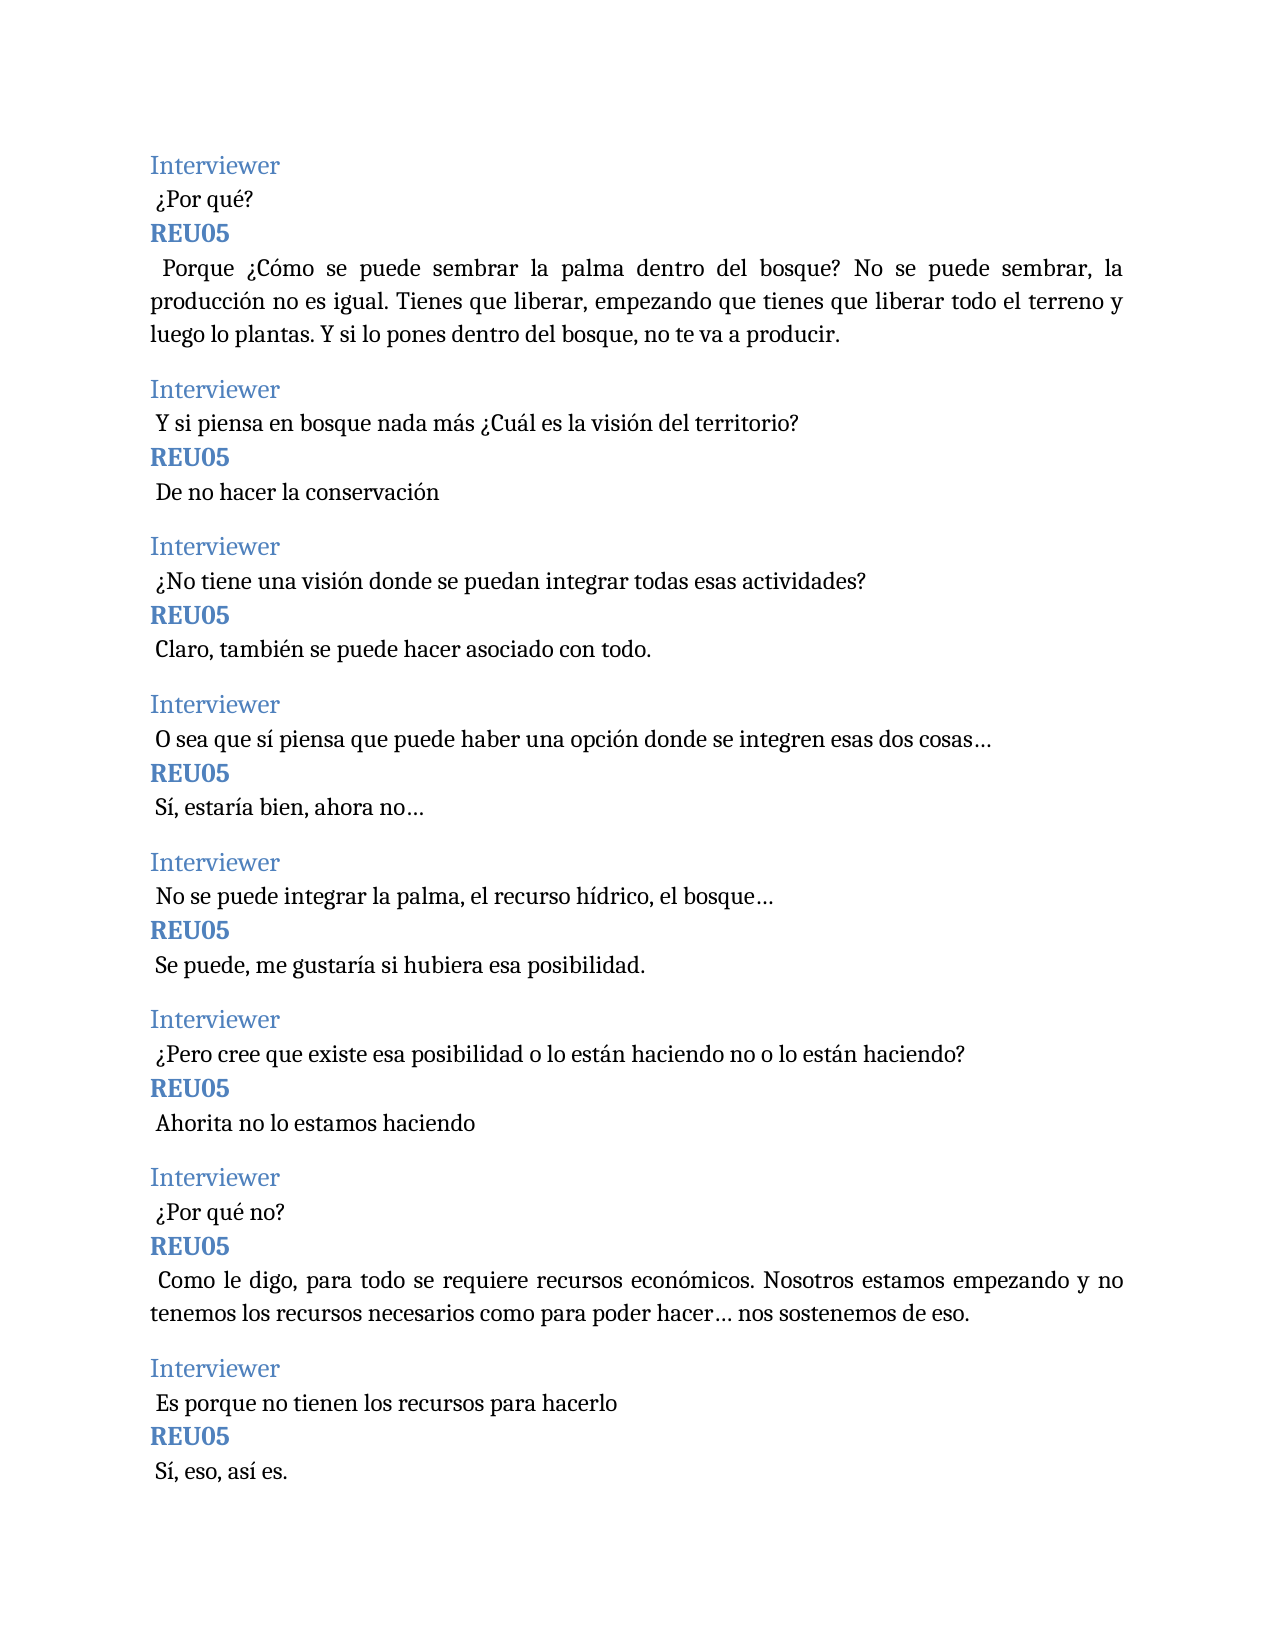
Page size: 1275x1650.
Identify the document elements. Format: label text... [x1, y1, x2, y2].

text REU05 Sí, eso, así es. [150, 1421, 1125, 1486]
subtitle Interviewer ¿Pero cree que existe esa posibilidad o lo están haciendo no o lo están haciendo? [150, 1004, 1125, 1069]
subtitle Interviewer ¿No tiene una visión donde se puedan integrar todas esas actividades? [150, 531, 1125, 596]
text REU05 Ahorita no lo estamos haciendo [150, 1073, 1125, 1137]
text REU05 Sí, estaría bien, ahora no… [150, 758, 1125, 822]
text REU05 De no hacer la conservación [150, 442, 1125, 506]
text REU05 Como le digo, para todo se requiere recursos económicos. Nosotros estamos empezando y no tenemos los recursos necesarios como para poder hacer… nos sostenemos de eso. [150, 1231, 1125, 1328]
subtitle Interviewer ¿Por qué no? [150, 1162, 1125, 1226]
text REU05 Claro, también se puede hacer asociado con todo. [150, 600, 1125, 664]
subtitle Interviewer No se puede integrar la palma, el recurso hídrico, el bosque… [150, 847, 1125, 911]
subtitle Interviewer ¿Por qué? [150, 150, 1125, 214]
text REU05 Porque ¿Cómo se puede sembrar la palma dentro del bosque? No se puede sembrar, la producción no es igual. Tienes que liberar, empezando que tienes que liberar todo el terreno y luego lo plantas. Y si lo pones dentro del bosque, no te va a producir. [150, 218, 1125, 349]
subtitle Interviewer Es porque no tienen los recursos para hacerlo [150, 1353, 1125, 1417]
subtitle Interviewer Y si piensa en bosque nada más ¿Cuál es la visión del territorio? [150, 374, 1125, 438]
text REU05 Se puede, me gustaría si hubiera esa posibilidad. [150, 915, 1125, 979]
subtitle Interviewer O sea que sí piensa que puede haber una opción donde se integren esas dos cosas… [150, 689, 1125, 753]
